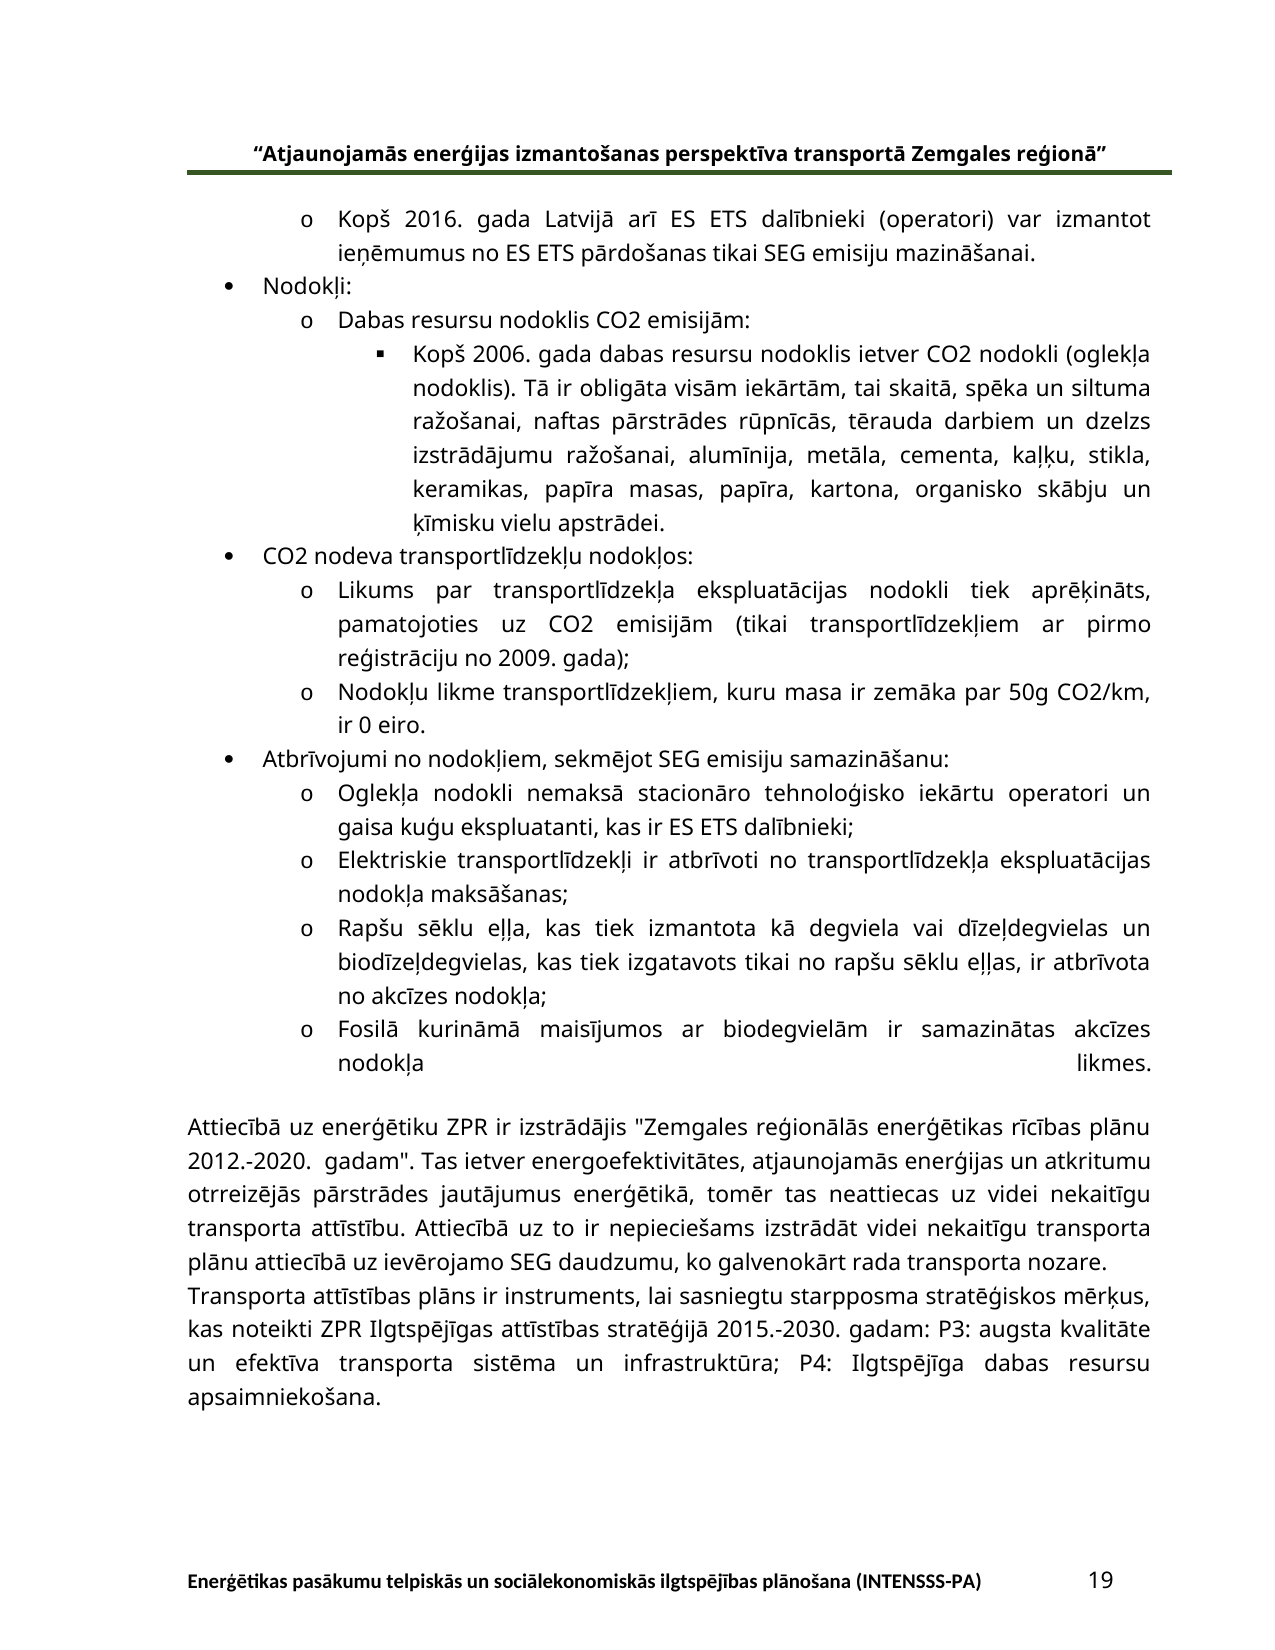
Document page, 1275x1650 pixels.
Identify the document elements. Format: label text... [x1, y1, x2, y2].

list Likums par transportlīdzekļa ekspluatācijas nodokli tiek aprēķināts, pamatojoties uz CO2 emisijām (tikai transportlīdzekļiem ar pirmo reģistrāciju no 2009. gada); [300, 574, 1152, 673]
list Atbrīvojumi no nodokļiem, sekmējot SEG emisiju samazināšanu: [225, 743, 1152, 774]
list Kopš 2006. gada dabas resursu nodoklis ietver CO2 nodokli (oglekļa nodoklis). Tā ir obligāta visām iekārtām, tai skaitā, spēka un siltuma ražošanai, naftas pārstrādes rūpnīcās, tērauda darbiem un dzelzs izstrādājumu ražošanai, alumīnija, metāla, cementa, kaļķu, stikla, keramikas, papīra masas, papīra, kartona, organisko skābju un ķīmisku vielu apstrādei. [375, 338, 1152, 538]
text Attiecībā uz enerģētiku ZPR ir izstrādājis "Zemgales reģionālās enerģētikas rīcības plānu 2012.-2020. gadam". Tas ietver energoefektivitātes, atjaunojamās enerģijas un atkritumu otrreizējās pārstrādes jautājumus enerģētikā, tomēr tas neattiecas uz videi nekaitīgu transporta attīstību. Attiecībā uz to ir nepieciešams izstrādāt videi nekaitīgu transporta plānu attiecībā uz ievērojamo SEG daudzumu, ko galvenokārt rada transporta nozare. [187, 1111, 1152, 1277]
list Fosilā kurināmā maisījumos ar biodegvielām ir samazinātas akcīzes nodokļa likmes. [300, 1013, 1152, 1109]
list Dabas resursu nodoklis CO2 emisijām: [300, 304, 1152, 335]
text Transporta attīstības plāns ir instruments, lai sasniegtu starpposma stratēģiskos mērķus, kas noteikti ZPR Ilgtspējīgas attīstības stratēģijā 2015.-2030. gadam: P3: augsta kvalitāte un efektīva transporta sistēma un infrastruktūra; P4: Ilgtspējīga dabas resursu apsaimniekošana. [187, 1279, 1152, 1412]
list Kopš 2016. gada Latvijā arī ES ETS dalībnieki (operatori) var izmantot ieņēmumus no ES ETS pārdošanas tikai SEG emisiju mazināšanai. [300, 203, 1152, 268]
list Elektriskie transportlīdzekļi ir atbrīvoti no transportlīdzekļa ekspluatācijas nodokļa maksāšanas; [300, 844, 1152, 909]
list Nodokļu likme transportlīdzekļiem, kuru masa ir zemāka par 50g CO2/km, ir 0 eiro. [300, 675, 1152, 741]
list Nodokļi: [225, 270, 1152, 301]
list Oglekļa nodokli nemaksā stacionāro tehnoloģisko iekārtu operatori un gaisa kuģu ekspluatanti, kas ir ES ETS dalībnieki; [300, 777, 1152, 842]
list CO2 nodeva transportlīdzekļu nodokļos: [225, 540, 1152, 572]
list Rapšu sēklu eļļa, kas tiek izmantota kā degviela vai dīzeļdegvielas un biodīzeļdegvielas, kas tiek izgatavots tikai no rapšu sēklu eļļas, ir atbrīvota no akcīzes nodokļa; [300, 912, 1152, 1011]
